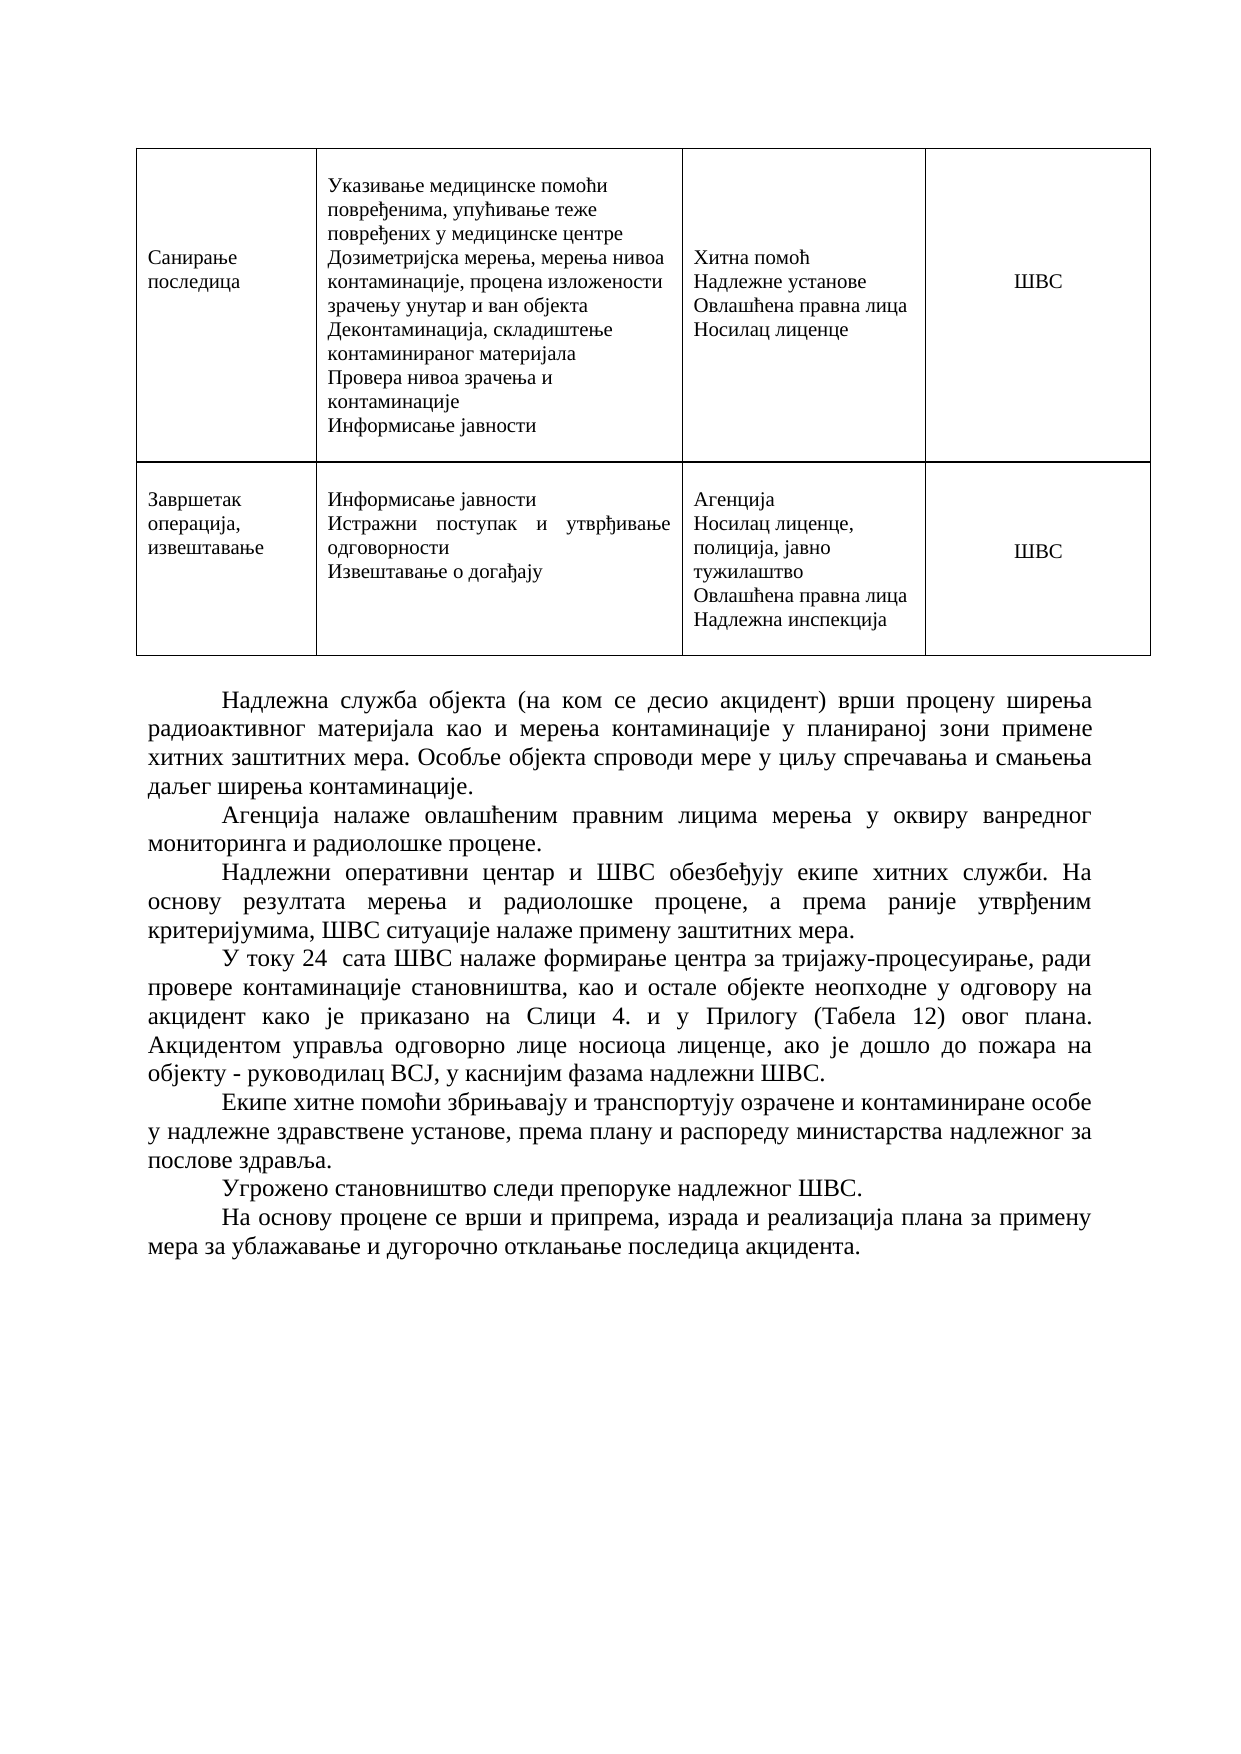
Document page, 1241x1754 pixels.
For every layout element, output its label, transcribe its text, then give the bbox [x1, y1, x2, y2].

table_cell ШВС [926, 463, 1150, 655]
table_cell ШВС [926, 149, 1150, 461]
text Екипе хитне помоћи збрињавају и транспортују озрачене и контаминиране особе у надлежне здравствене установе, према плану и распореду министарства надлежног за послове здравља. [148, 1087, 1093, 1173]
table_cell Завршетак операција, извештавање [137, 463, 316, 655]
text У току 24 сата ШВС налаже формирање центра за тријажу-процесуирање, ради провере контаминације становништва, као и остале објекте неопходне у одговору на акцидент како је приказано на Слици 4. и у Прилогу (Табела 12) овог плана. Акцидентом управља одговорно лице носиоца лиценце, ако је дошло до пожара на објекту - руководилац ВСЈ, у каснијим фазама надлежни ШВС. [148, 943, 1093, 1087]
table_cell Указивање медицинске помоћи повређенима, упућивање теже повређених у медицинске центре Дозиметријска мерења, мерења нивоа контаминације, процена изложености зрачењу унутар и ван објекта Деконтаминација, складиштење контаминираног материјала Провера нивоа зрачења и контаминације Информисање јавности [317, 149, 682, 461]
text Агенција налаже овлашћеним правним лицима мерења у оквиру ванредног мониторинга и радиолошке процене. [148, 800, 1093, 857]
text Надлежна служба објекта (на ком се десио акцидент) врши процену ширења радиоактивног материјала као и мерења контаминације у планираној зони примене хитних заштитних мера. Особље објекта спроводи мере у циљу спречавања и смањења даљег ширења контаминације. [148, 685, 1093, 800]
table_cell Хитна помоћ Надлежне установе Овлашћена правна лица Носилац лиценце [683, 149, 925, 461]
table_cell Агенција Носилац лиценце, полиција, јавно тужилаштво Овлашћена правна лица Надлежна инспекција [683, 463, 925, 655]
table_cell Информисање јавности Истражни поступак и утврђивање одговорности Извештавање о догађају [317, 463, 682, 655]
text На основу процене се врши и припрема, израда и реализација плана за примену мера за ублажавање и дугорочно отклањање последица акцидента. [148, 1202, 1093, 1260]
text Надлежни оперативни центар и ШВС обезбеђују екипе хитних служби. На основу резултата мерења и радиолошке процене, а према раније утврђеним критеријумима, ШВС ситуације налаже примену заштитних мера. [148, 857, 1093, 943]
table_cell Санирање последица [137, 149, 316, 461]
text Угрожено становништво следи препоруке надлежног ШВС. [148, 1173, 1093, 1202]
